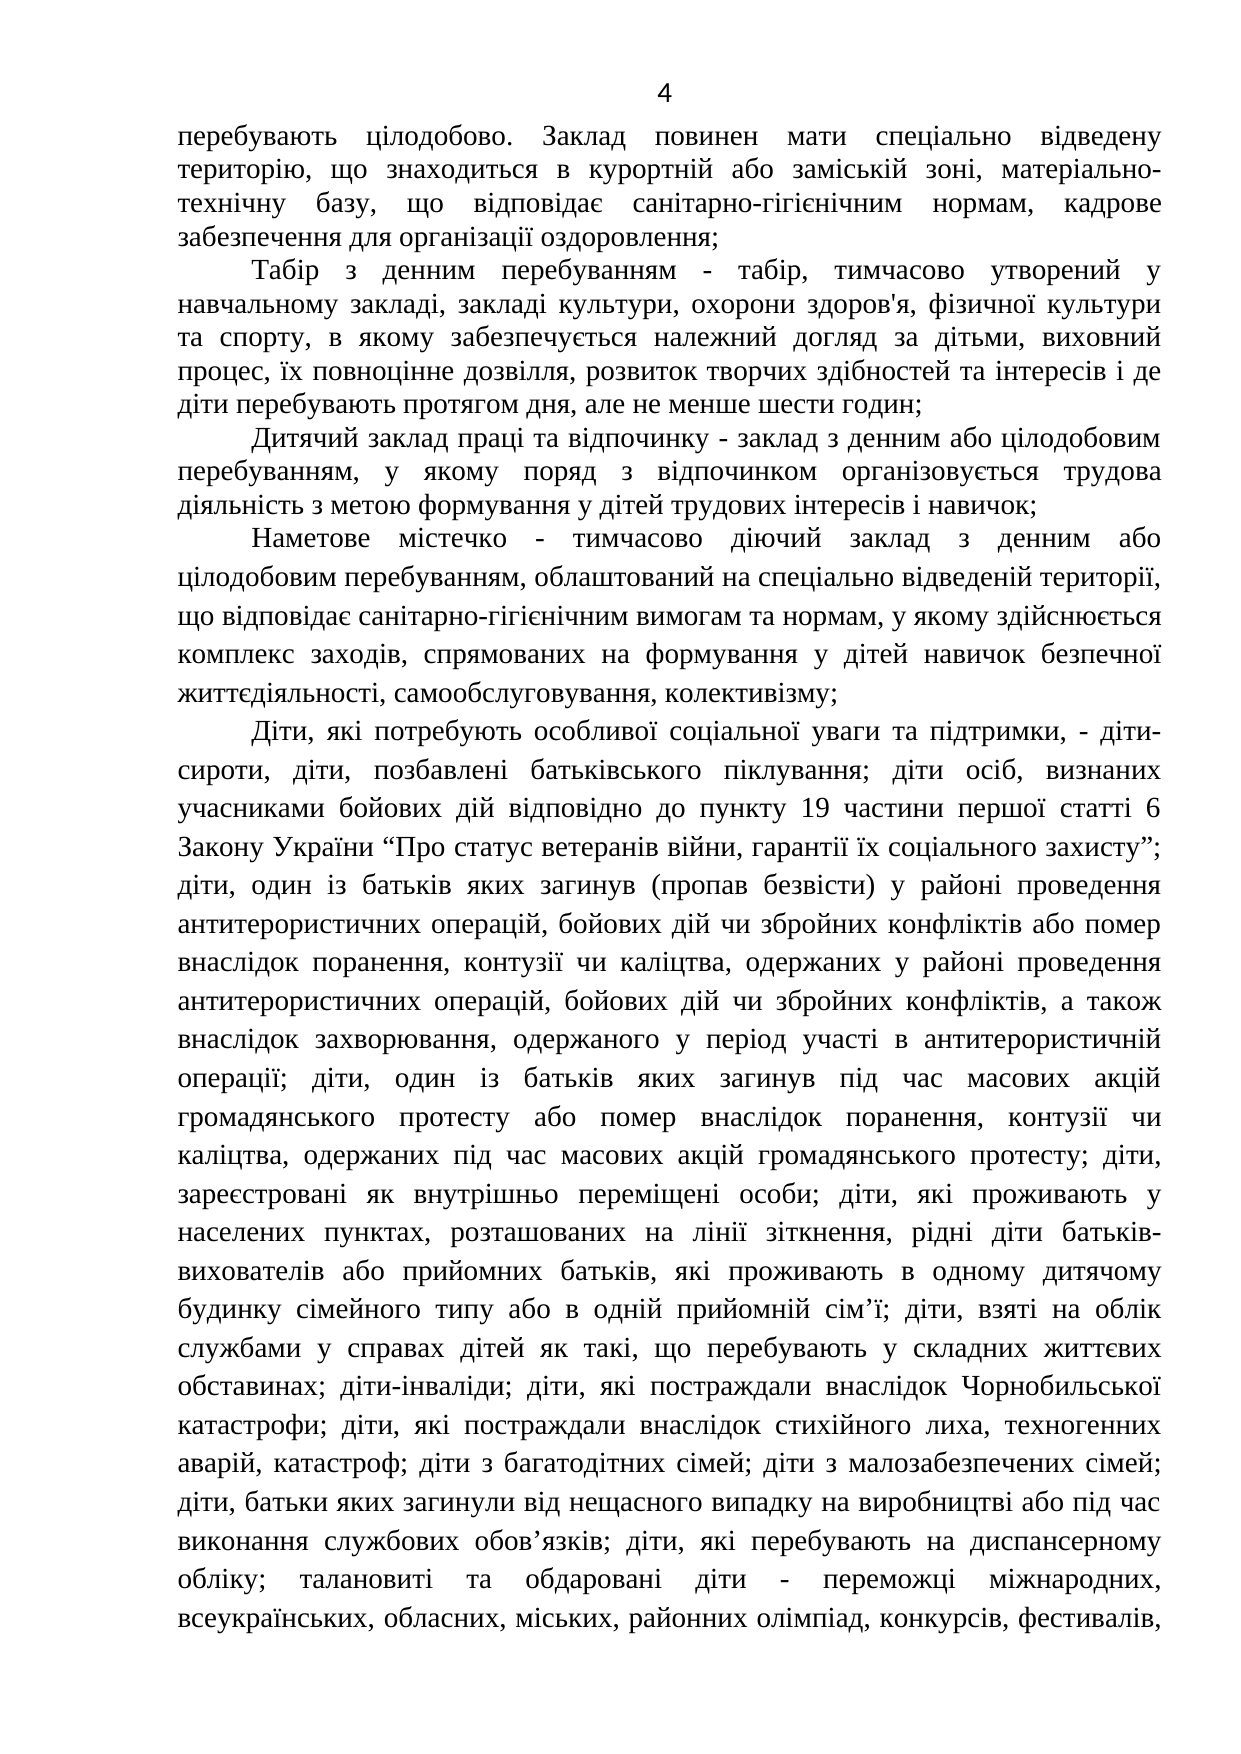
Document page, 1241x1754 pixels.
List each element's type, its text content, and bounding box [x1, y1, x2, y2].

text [177, 118, 1162, 252]
text Дитячий заклад праці та відпочинку - заклад з денним або цілодобовим перебуванням, у якому поряд з відпочинком організовується трудова діяльність з метою формування у дітей трудових інтересів і навичок; [177, 420, 1162, 521]
text Табір з денним перебуванням - табір, тимчасово утворений у навчальному закладі, закладі культури, охорони здоров'я, фізичної культури та спорту, в якому забезпечується належний догляд за дітьми, виховний процес, їх повноцінне дозвілля, розвиток творчих здібностей та інтересів і де діти перебувають протягом дня, але не менше шести годин; [177, 252, 1162, 420]
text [177, 713, 1162, 1633]
text Наметове містечко - тимчасово діючий заклад з денним або цілодобовим перебуванням, облаштований на спеціально відведеній території, що відповідає санітарно-гігієнічним вимогам та нормам, у якому здійснюється комплекс заходів, спрямованих на формування у дітей навичок безпечної життєдіяльності, самообслуговування, колективізму; [177, 521, 1162, 708]
